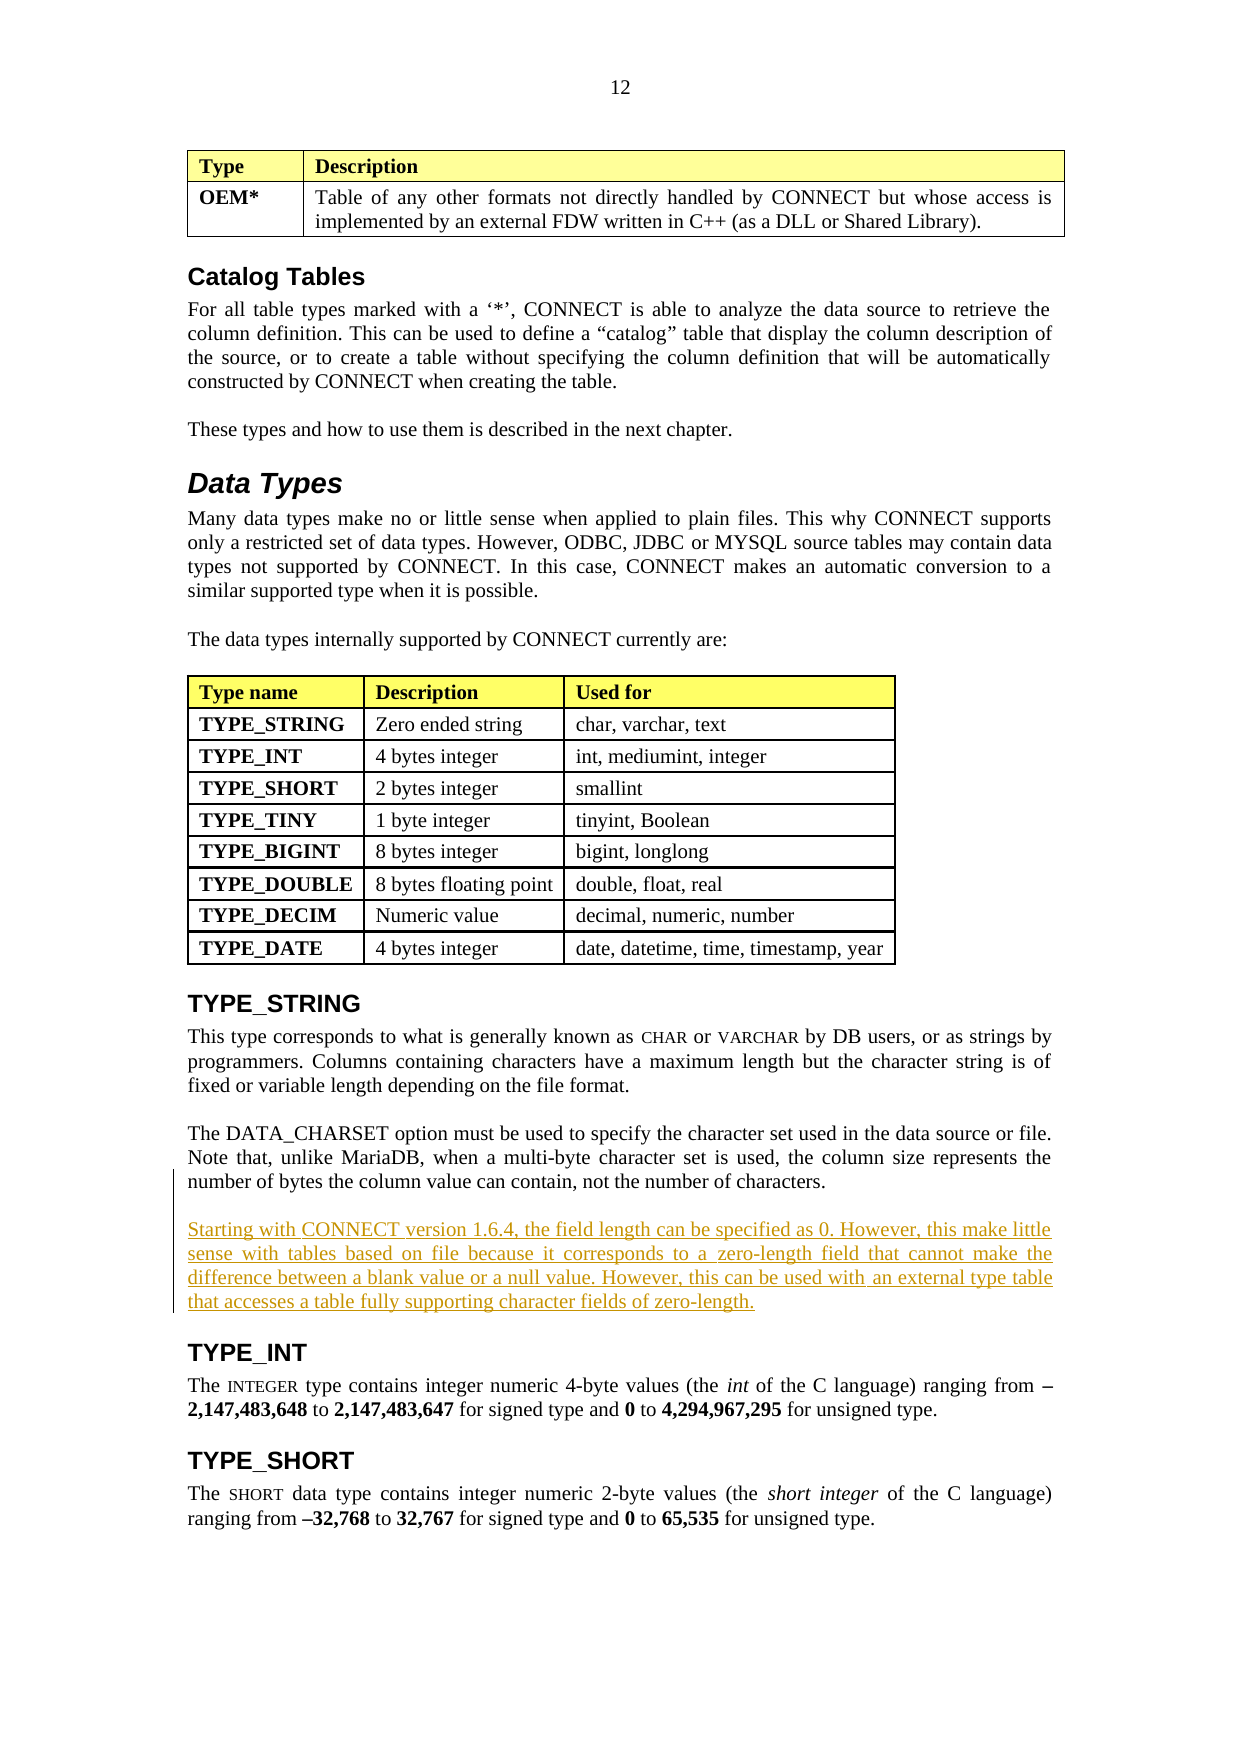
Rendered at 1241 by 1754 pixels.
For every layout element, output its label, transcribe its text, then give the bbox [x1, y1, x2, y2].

subtitle TYPE_STRING [187, 989, 1053, 1018]
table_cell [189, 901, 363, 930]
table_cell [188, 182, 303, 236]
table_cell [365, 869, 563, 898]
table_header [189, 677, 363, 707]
text These types and how to use them is described in the next chapter. [187, 417, 1053, 441]
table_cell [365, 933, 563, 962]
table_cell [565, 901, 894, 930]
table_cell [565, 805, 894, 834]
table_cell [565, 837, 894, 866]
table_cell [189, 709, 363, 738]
subtitle Data Types [187, 466, 1053, 500]
text This type corresponds to what is generally known as char or varchar by DB users, or as strings by programmers. Columns containing characters have a maximum length but the character string is of fixed or variable length depending on the file format. [187, 1024, 1053, 1097]
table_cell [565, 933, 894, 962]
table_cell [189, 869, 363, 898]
text For all table types marked with a ‘*’, CONNECT is able to analyze the data source to retrieve the column definition. This can be used to define a “catalog” table that display the column description of the source, or to create a table without specifying the column definition that will be automatically constructed by CONNECT when creating the table. [187, 297, 1053, 393]
text The short data type contains integer numeric 2-byte values (the short integer of the C language) ranging from –32,768 to 32,767 for signed type and 0 to 65,535 for unsigned type. [187, 1481, 1053, 1529]
subtitle TYPE_SHORT [187, 1446, 1053, 1475]
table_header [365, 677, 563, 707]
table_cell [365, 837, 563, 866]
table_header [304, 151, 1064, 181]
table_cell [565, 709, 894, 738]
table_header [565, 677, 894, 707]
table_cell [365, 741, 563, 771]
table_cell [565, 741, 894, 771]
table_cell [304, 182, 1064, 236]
subtitle TYPE_INT [187, 1338, 1053, 1367]
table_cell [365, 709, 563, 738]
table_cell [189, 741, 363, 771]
text The data types internally supported by CONNECT currently are: [187, 626, 1053, 651]
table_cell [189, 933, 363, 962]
text The DATA_CHARSET option must be used to specify the character set used in the data source or file. Note that, unlike MariaDB, when a multi-byte character set is used, the column size represents the number of bytes the column value can contain, not the number of characters. [187, 1121, 1053, 1193]
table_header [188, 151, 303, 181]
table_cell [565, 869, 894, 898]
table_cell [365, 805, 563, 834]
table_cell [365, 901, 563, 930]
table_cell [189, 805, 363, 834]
text The integer type contains integer numeric 4-byte values (the int of the C language) ranging from –2,147,483,648 to 2,147,483,647 for signed type and 0 to 4,294,967,295 for unsigned type. [187, 1373, 1053, 1421]
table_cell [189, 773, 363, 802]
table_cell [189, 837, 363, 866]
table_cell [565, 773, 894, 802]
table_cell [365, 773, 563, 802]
text Many data types make no or little sense when applied to plain files. This why CONNECT supports only a restricted set of data types. However, ODBC, JDBC or MYSQL source tables may contain data types not supported by CONNECT. In this case, CONNECT makes an automatic conversion to a similar supported type when it is possible. [187, 506, 1053, 602]
subtitle Catalog Tables [187, 262, 1053, 291]
